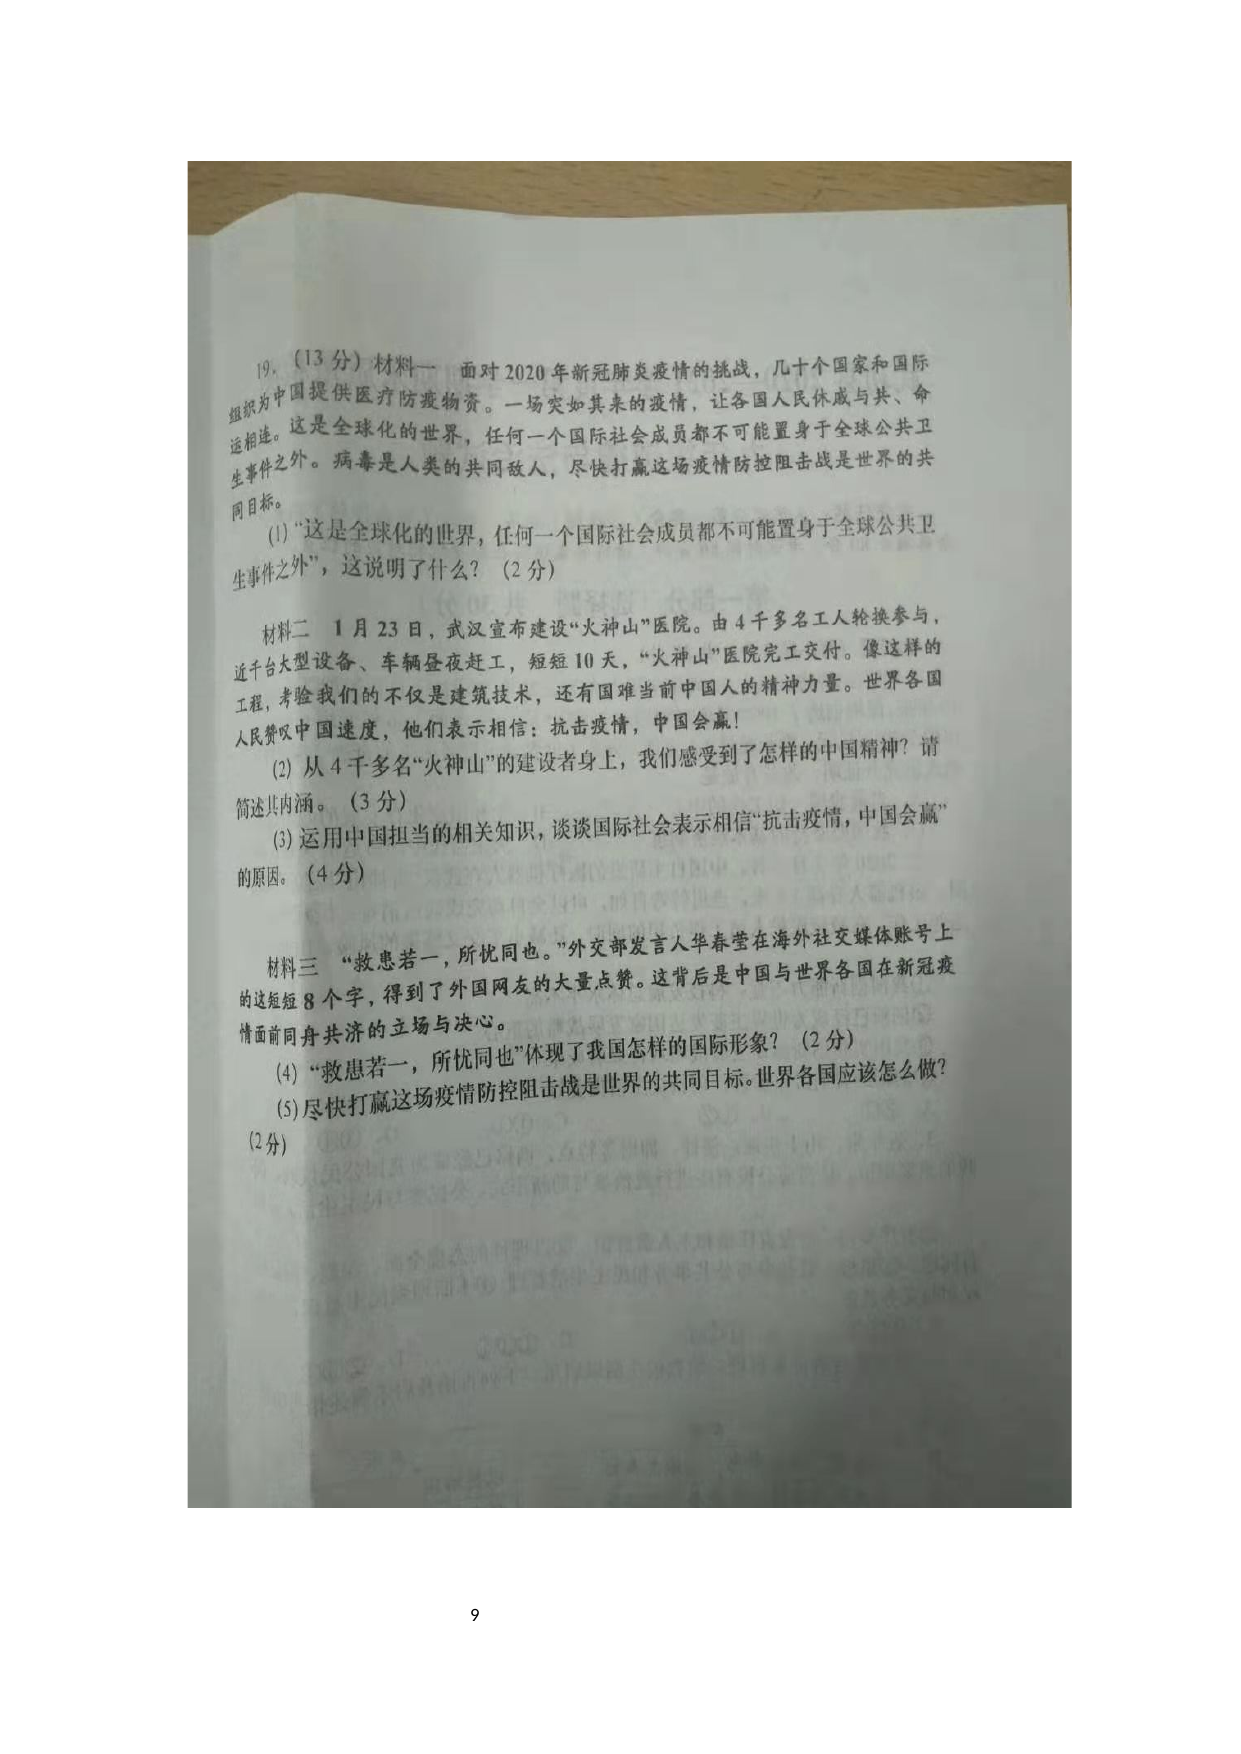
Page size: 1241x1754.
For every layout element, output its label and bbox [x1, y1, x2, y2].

picture [187, 161, 1072, 1508]
